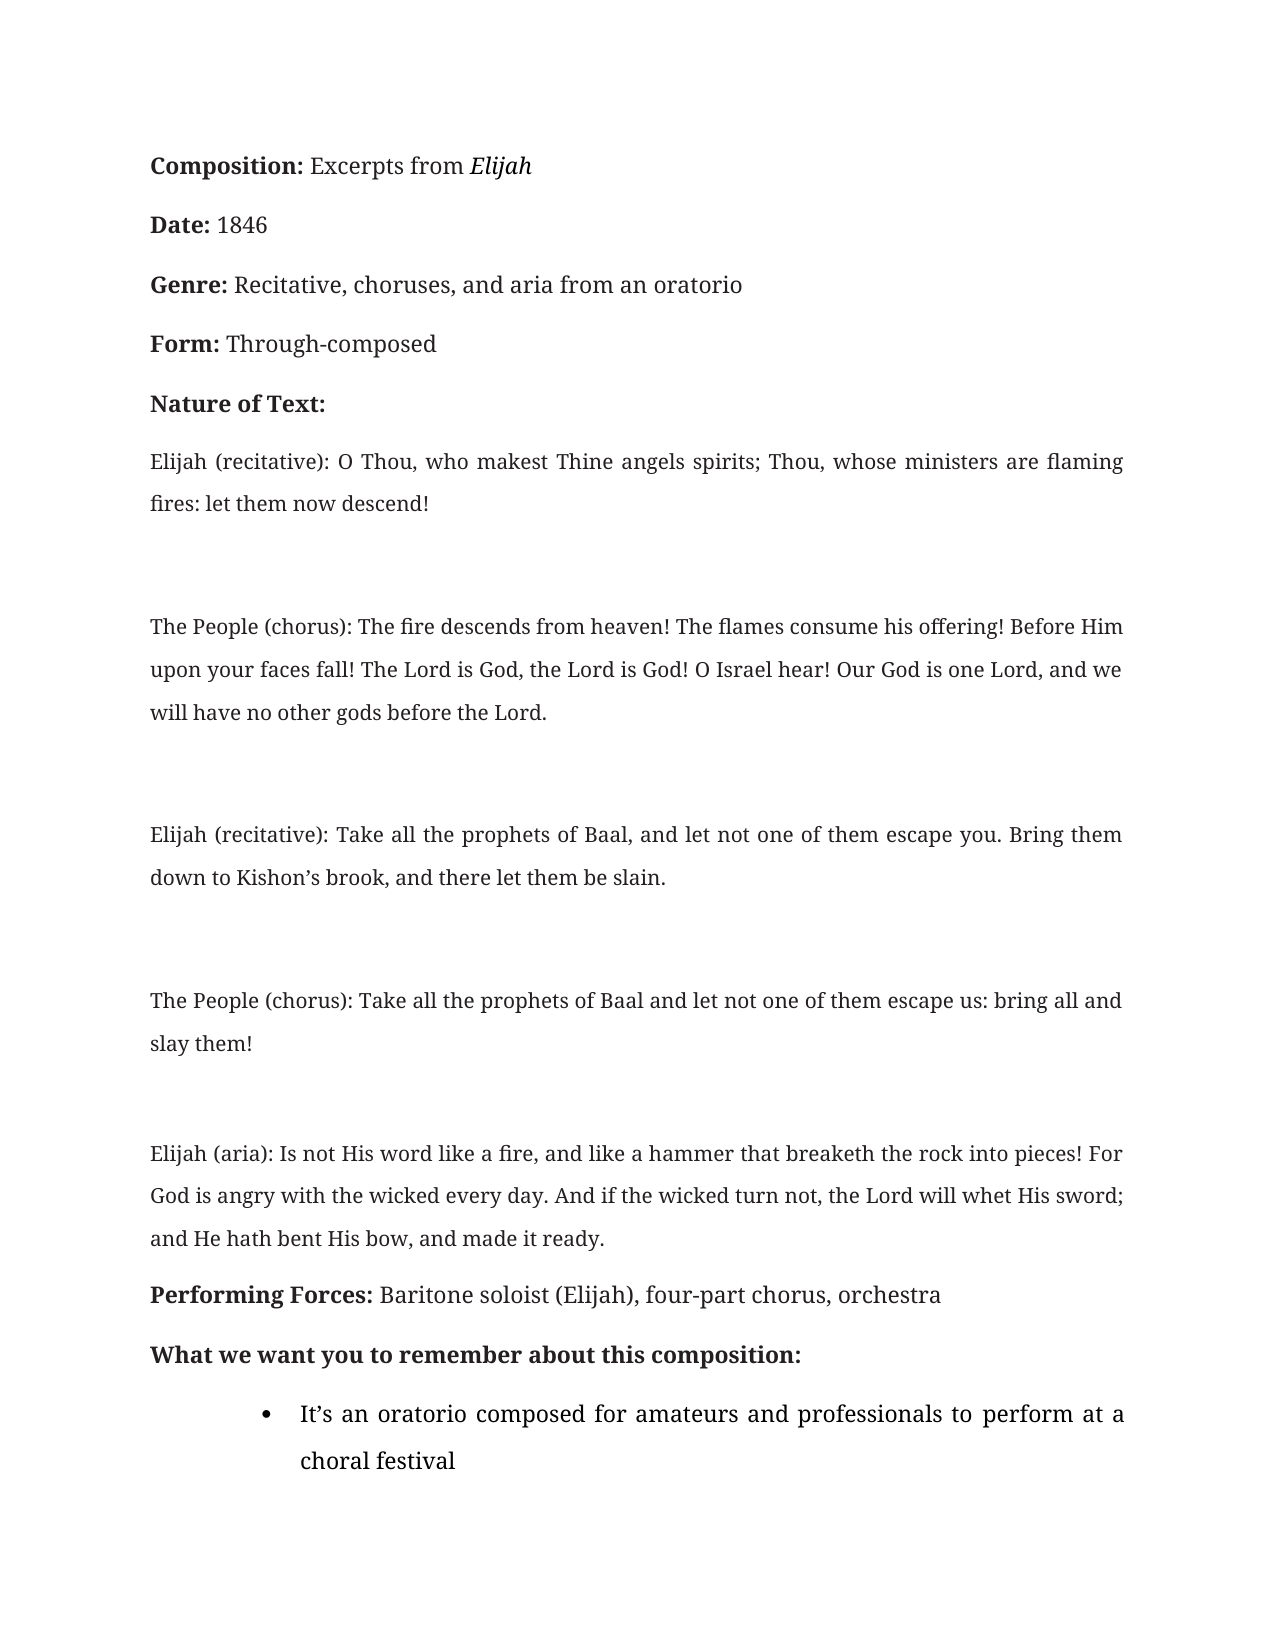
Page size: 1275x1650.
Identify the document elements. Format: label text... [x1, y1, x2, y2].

list It’s an oratorio composed for amateurs and professionals to perform at a choral festival [262, 1398, 1125, 1476]
text Composition: Excerpts from Elijah [150, 150, 1125, 181]
text Genre: Recitative, choruses, and aria from an oratorio [150, 269, 1125, 300]
text Nature of Text: [150, 387, 1125, 419]
text What we want you to remember about this composition: [150, 1338, 1125, 1370]
text Elijah (aria): Is not His word like a fire, and like a hammer that breaketh the rock into pieces! For God is angry with the wicked every day. And if the wicked turn not, the Lord will whet His sword; and He hath bent His bow, and made it ready. [150, 1139, 1125, 1252]
text Form: Through-composed [150, 328, 1125, 359]
text Date: 1846 [150, 209, 1125, 241]
text Elijah (recitative): Take all the prophets of Baal, and let not one of them escape you. Bring them down to Kishon’s brook, and there let them be slain. [150, 821, 1125, 892]
text The People (chorus): The fire descends from heaven! The flames consume his offering! Before Him upon your faces fall! The Lord is God, the Lord is God! O Israel hear! Our God is one Lord, and we will have no other gods before the Lord. [150, 612, 1125, 726]
text The People (chorus): Take all the prophets of Baal and let not one of them escape us: bring all and slay them! [150, 986, 1125, 1057]
text Performing Forces: Baritone soloist (Elijah), four-part chorus, orchestra [150, 1279, 1125, 1310]
text Elijah (recitative): O Thou, who makest Thine angels spirits; Thou, whose ministers are flaming fires: let them now descend! [150, 447, 1125, 518]
